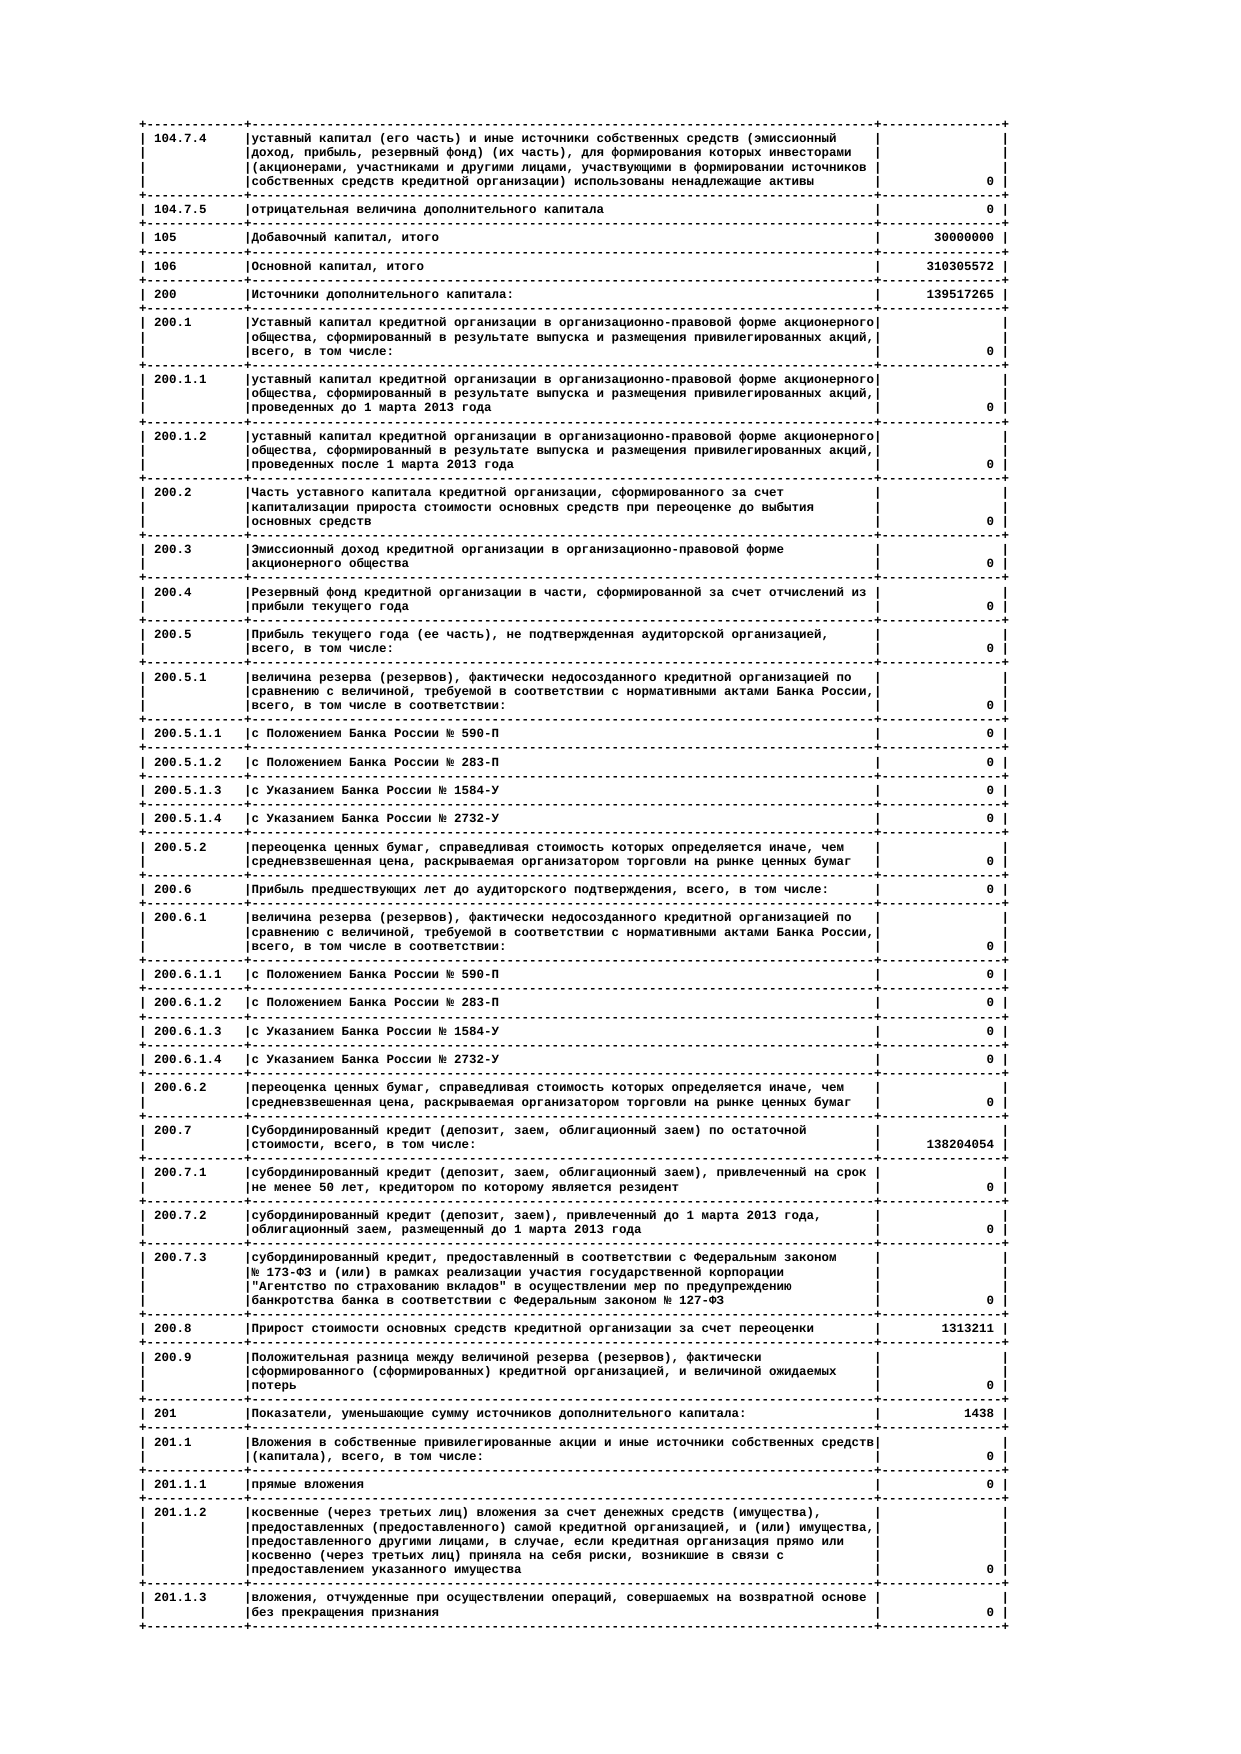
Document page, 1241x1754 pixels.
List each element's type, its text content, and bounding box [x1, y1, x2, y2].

text +-------------+-----------------------------------------------------------------------------------+----------------+ [139, 1464, 1101, 1478]
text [139, 118, 1101, 132]
text | |проведенных после 1 марта 2013 года | 0 | [139, 458, 1101, 472]
text +-------------+-----------------------------------------------------------------------------------+----------------+ [139, 656, 1101, 671]
text +-------------+-----------------------------------------------------------------------------------+----------------+ [139, 982, 1101, 996]
text | 200.6 |Прибыль предшествующих лет до аудиторского подтверждения, всего, в том числе: | 0 | [139, 883, 1101, 897]
text | 104.7.5 |отрицательная величина дополнительного капитала | 0 | [139, 203, 1101, 217]
text +-------------+-----------------------------------------------------------------------------------+----------------+ [139, 1039, 1101, 1053]
text +-------------+-----------------------------------------------------------------------------------+----------------+ [139, 217, 1101, 231]
text +-------------+-----------------------------------------------------------------------------------+----------------+ [139, 770, 1101, 784]
text +-------------+-----------------------------------------------------------------------------------+----------------+ [139, 359, 1101, 373]
text | |средневзвешенная цена, раскрываемая организатором торговли на рынке ценных бумаг | 0 | [139, 1096, 1101, 1110]
text +-------------+-----------------------------------------------------------------------------------+----------------+ [139, 1152, 1101, 1166]
text | 200.7.1 |субординированный кредит (депозит, заем, облигационный заем), привлеченный на срок | | [139, 1166, 1101, 1181]
text | 200.2 |Часть уставного капитала кредитной организации, сформированного за счет | | [139, 486, 1101, 501]
text | 200 |Источники дополнительного капитала: | 139517265 | [139, 288, 1101, 302]
text | |облигационный заем, размещенный до 1 марта 2013 года | 0 | [139, 1223, 1101, 1237]
text | |банкротства банка в соответствии с Федеральным законом № 127-ФЗ | 0 | [139, 1294, 1101, 1308]
text | |акционерного общества | 0 | [139, 557, 1101, 571]
text +-------------+-----------------------------------------------------------------------------------+----------------+ [139, 529, 1101, 543]
text +-------------+-----------------------------------------------------------------------------------+----------------+ [139, 1492, 1101, 1506]
text | 200.6.1.3 |с Указанием Банка России № 1584-У | 0 | [139, 1025, 1101, 1039]
text +-------------+-----------------------------------------------------------------------------------+----------------+ [139, 869, 1101, 883]
text | |"Агентство по страхованию вкладов" в осуществлении мер по предупреждению | | [139, 1280, 1101, 1294]
text +-------------+-----------------------------------------------------------------------------------+----------------+ [139, 1237, 1101, 1251]
text | |всего, в том числе: | 0 | [139, 642, 1101, 656]
text | 200.1 |Уставный капитал кредитной организации в организационно-правовой форме акционерного| | [139, 316, 1101, 331]
text | 200.1.1 |уставный капитал кредитной организации в организационно-правовой форме акционерного| | [139, 373, 1101, 387]
text | 200.5.2 |переоценка ценных бумаг, справедливая стоимость которых определяется иначе, чем | | [139, 841, 1101, 855]
text | 200.5.1.3 |с Указанием Банка России № 1584-У | 0 | [139, 784, 1101, 798]
text | 200.5.1.1 |с Положением Банка России № 590-П | 0 | [139, 727, 1101, 741]
text | 200.6.2 |переоценка ценных бумаг, справедливая стоимость которых определяется иначе, чем | | [139, 1081, 1101, 1096]
text | 105 |Добавочный капитал, итого | 30000000 | [139, 231, 1101, 246]
text | 200.7 |Субординированный кредит (депозит, заем, облигационный заем) по остаточной | | [139, 1124, 1101, 1138]
text | |(акционерами, участниками и другими лицами, участвующими в формировании источников | | [139, 161, 1101, 175]
text | 200.6.1 |величина резерва (резервов), фактически недосозданного кредитной организацией по | | [139, 911, 1101, 926]
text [139, 1620, 1101, 1634]
text | |№ 173-ФЗ и (или) в рамках реализации участия государственной корпорации | | [139, 1266, 1101, 1280]
text +-------------+-----------------------------------------------------------------------------------+----------------+ [139, 1067, 1101, 1081]
text +-------------+-----------------------------------------------------------------------------------+----------------+ [139, 274, 1101, 288]
text | |стоимости, всего, в том числе: | 138204054 | [139, 1138, 1101, 1152]
text +-------------+-----------------------------------------------------------------------------------+----------------+ [139, 1421, 1101, 1436]
text | |потерь | 0 | [139, 1379, 1101, 1393]
text | |сформированного (сформированных) кредитной организацией, и величиной ожидаемых | | [139, 1365, 1101, 1379]
text +-------------+-----------------------------------------------------------------------------------+----------------+ [139, 1110, 1101, 1124]
text | |без прекращения признания | 0 | [139, 1606, 1101, 1620]
text | 200.5 |Прибыль текущего года (ее часть), не подтвержденная аудиторской организацией, | | [139, 628, 1101, 642]
text | 200.6.1.4 |с Указанием Банка России № 2732-У | 0 | [139, 1053, 1101, 1067]
text +-------------+-----------------------------------------------------------------------------------+----------------+ [139, 189, 1101, 203]
text +-------------+-----------------------------------------------------------------------------------+----------------+ [139, 798, 1101, 812]
text | |основных средств | 0 | [139, 515, 1101, 529]
text | 200.5.1.4 |с Указанием Банка России № 2732-У | 0 | [139, 812, 1101, 826]
text +-------------+-----------------------------------------------------------------------------------+----------------+ [139, 1195, 1101, 1209]
text | |доход, прибыль, резервный фонд) (их часть), для формирования которых инвесторами | | [139, 146, 1101, 161]
text +-------------+-----------------------------------------------------------------------------------+----------------+ [139, 1011, 1101, 1025]
text | 200.7.2 |субординированный кредит (депозит, заем), привлеченный до 1 марта 2013 года, | | [139, 1209, 1101, 1223]
text | |всего, в том числе: | 0 | [139, 345, 1101, 359]
text | |общества, сформированный в результате выпуска и размещения привилегированных акций,| | [139, 444, 1101, 458]
text | 201.1.2 |косвенные (через третьих лиц) вложения за счет денежных средств (имущества), | | [139, 1506, 1101, 1521]
text +-------------+-----------------------------------------------------------------------------------+----------------+ [139, 1336, 1101, 1351]
text +-------------+-----------------------------------------------------------------------------------+----------------+ [139, 302, 1101, 316]
text +-------------+-----------------------------------------------------------------------------------+----------------+ [139, 1393, 1101, 1407]
text | |собственных средств кредитной организации) использованы ненадлежащие активы | 0 | [139, 175, 1101, 189]
text | 200.5.1 |величина резерва (резервов), фактически недосозданного кредитной организацией по | | [139, 671, 1101, 685]
text | 200.3 |Эмиссионный доход кредитной организации в организационно-правовой форме | | [139, 543, 1101, 557]
text | |предоставленных (предоставленного) самой кредитной организацией, и (или) имущества,| | [139, 1521, 1101, 1535]
text | 200.6.1.1 |с Положением Банка России № 590-П | 0 | [139, 968, 1101, 982]
text | |предоставленного другими лицами, в случае, если кредитная организация прямо или | | [139, 1535, 1101, 1549]
text +-------------+-----------------------------------------------------------------------------------+----------------+ [139, 614, 1101, 628]
text | |(капитала), всего, в том числе: | 0 | [139, 1450, 1101, 1464]
text +-------------+-----------------------------------------------------------------------------------+----------------+ [139, 741, 1101, 756]
text | 200.8 |Прирост стоимости основных средств кредитной организации за счет переоценки | 1313211 | [139, 1322, 1101, 1336]
text | |сравнению с величиной, требуемой в соответствии с нормативными актами Банка России,| | [139, 685, 1101, 699]
text | 200.9 |Положительная разница между величиной резерва (резервов), фактически | | [139, 1351, 1101, 1365]
text +-------------+-----------------------------------------------------------------------------------+----------------+ [139, 472, 1101, 486]
text +-------------+-----------------------------------------------------------------------------------+----------------+ [139, 1308, 1101, 1322]
text | 201.1 |Вложения в собственные привилегированные акции и иные источники собственных средств| | [139, 1436, 1101, 1450]
text | 200.5.1.2 |с Положением Банка России № 283-П | 0 | [139, 756, 1101, 770]
text | |капитализации прироста стоимости основных средств при переоценке до выбытия | | [139, 501, 1101, 515]
text | 201.1.3 |вложения, отчужденные при осуществлении операций, совершаемых на возвратной основе | | [139, 1591, 1101, 1606]
text | |предоставлением указанного имущества | 0 | [139, 1563, 1101, 1577]
text | 201 |Показатели, уменьшающие сумму источников дополнительного капитала: | 1438 | [139, 1407, 1101, 1421]
text | 201.1.1 |прямые вложения | 0 | [139, 1478, 1101, 1492]
text | |всего, в том числе в соответствии: | 0 | [139, 940, 1101, 954]
text | 200.7.3 |субординированный кредит, предоставленный в соответствии с Федеральным законом | | [139, 1251, 1101, 1266]
text | 106 |Основной капитал, итого | 310305572 | [139, 260, 1101, 274]
text | 104.7.4 |уставный капитал (его часть) и иные источники собственных средств (эмиссионный | | [139, 132, 1101, 146]
text +-------------+-----------------------------------------------------------------------------------+----------------+ [139, 826, 1101, 841]
text +-------------+-----------------------------------------------------------------------------------+----------------+ [139, 416, 1101, 430]
text | |средневзвешенная цена, раскрываемая организатором торговли на рынке ценных бумаг | 0 | [139, 855, 1101, 869]
text +-------------+-----------------------------------------------------------------------------------+----------------+ [139, 713, 1101, 727]
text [139, 1577, 1101, 1591]
text +-------------+-----------------------------------------------------------------------------------+----------------+ [139, 571, 1101, 586]
text | |всего, в том числе в соответствии: | 0 | [139, 699, 1101, 713]
text +-------------+-----------------------------------------------------------------------------------+----------------+ [139, 246, 1101, 260]
text | |сравнению с величиной, требуемой в соответствии с нормативными актами Банка России,| | [139, 926, 1101, 940]
text +-------------+-----------------------------------------------------------------------------------+----------------+ [139, 954, 1101, 968]
text | 200.6.1.2 |с Положением Банка России № 283-П | 0 | [139, 996, 1101, 1011]
text | |общества, сформированный в результате выпуска и размещения привилегированных акций,| | [139, 331, 1101, 345]
text | |прибыли текущего года | 0 | [139, 600, 1101, 614]
text | |общества, сформированный в результате выпуска и размещения привилегированных акций,| | [139, 387, 1101, 401]
text +-------------+-----------------------------------------------------------------------------------+----------------+ [139, 897, 1101, 911]
text | |косвенно (через третьих лиц) приняла на себя риски, возникшие в связи с | | [139, 1549, 1101, 1563]
text | 200.4 |Резервный фонд кредитной организации в части, сформированной за счет отчислений из | | [139, 586, 1101, 600]
text | |не менее 50 лет, кредитором по которому является резидент | 0 | [139, 1181, 1101, 1195]
text | |проведенных до 1 марта 2013 года | 0 | [139, 401, 1101, 416]
text | 200.1.2 |уставный капитал кредитной организации в организационно-правовой форме акционерного| | [139, 430, 1101, 444]
